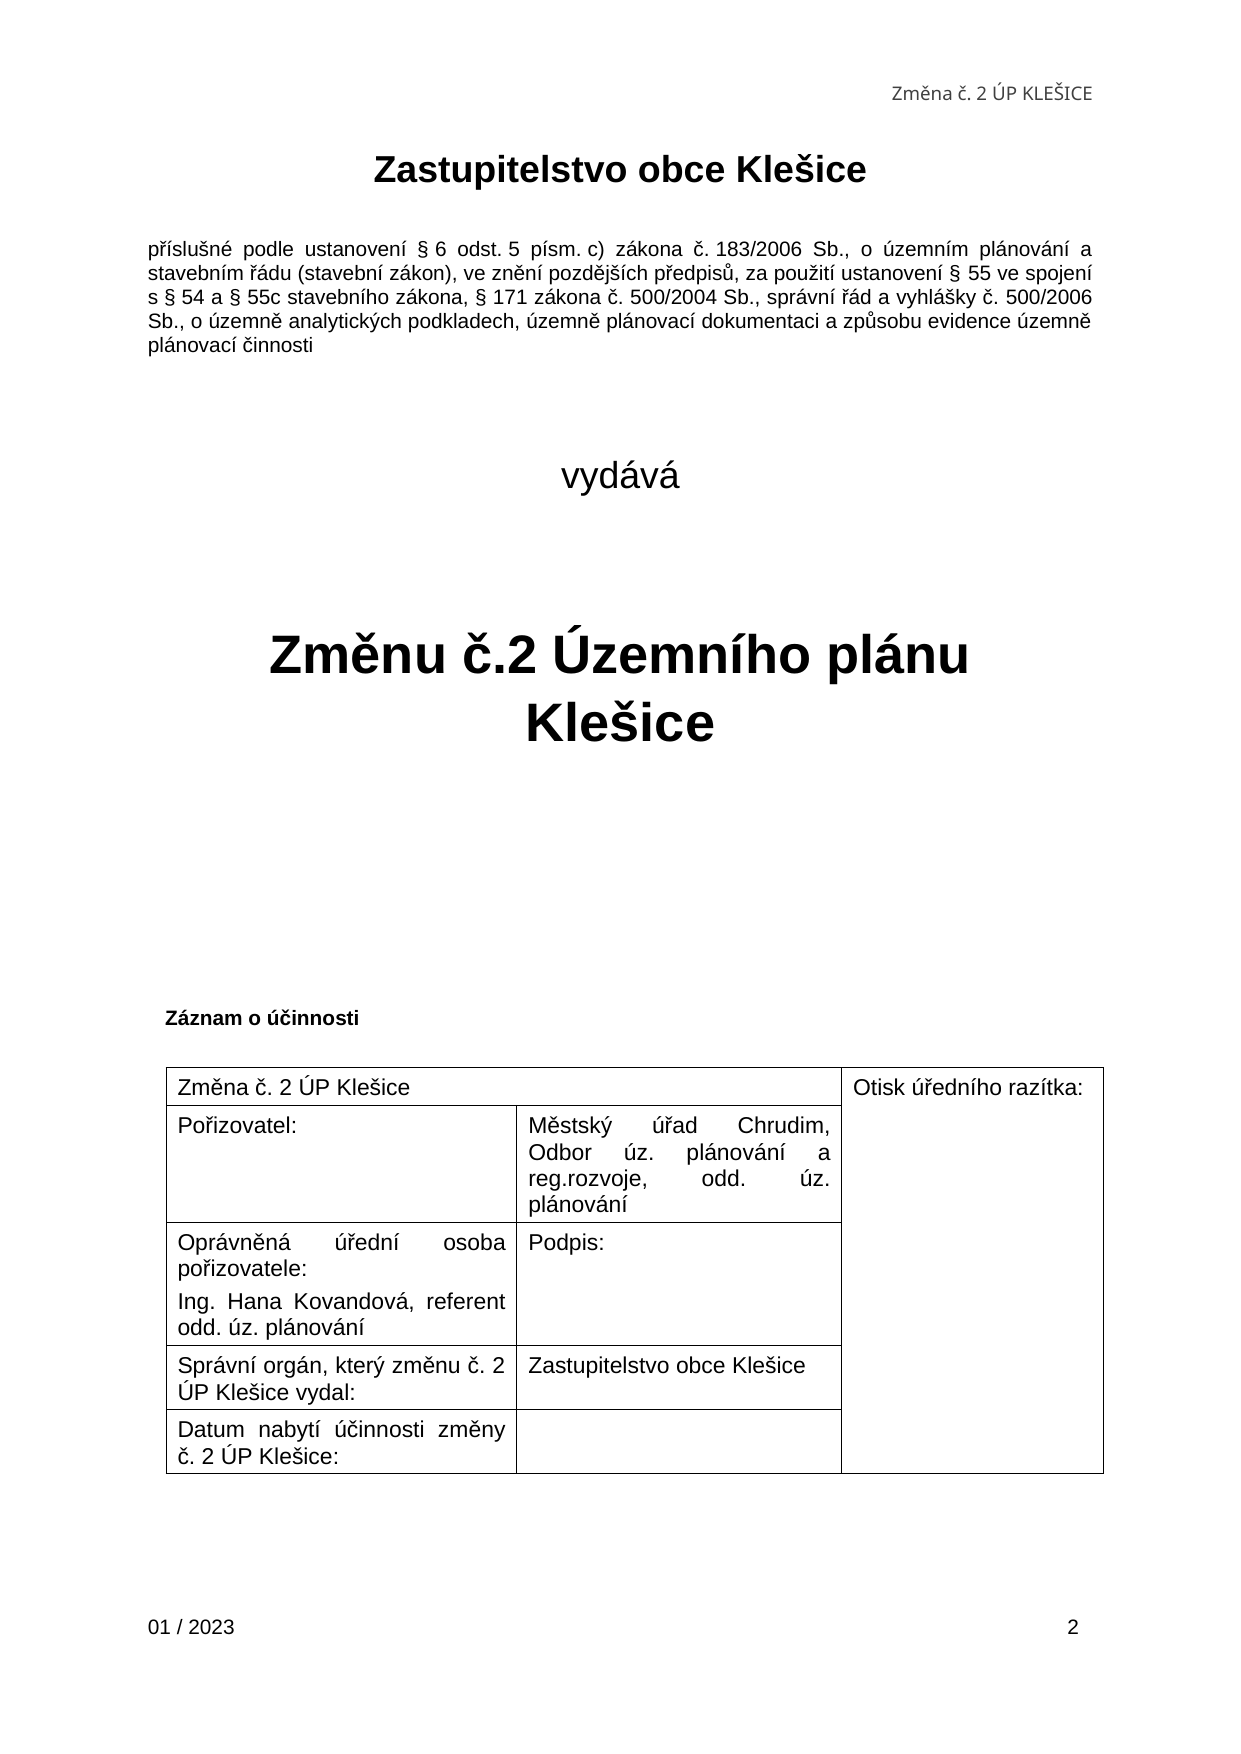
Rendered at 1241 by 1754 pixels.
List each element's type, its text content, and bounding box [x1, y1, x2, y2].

text příslušné podle ustanovení § 6 odst. 5 písm. c) zákona č. 183/2006 Sb., o územním plánování a stavebním řádu (stavební zákon), ve znění pozdějších předpisů, za použití ustanovení § 55 ve spojení s § 54 a § 55c stavebního zákona, § 171 zákona č. 500/2004 Sb., správní řád a vyhlášky č. 500/2006 Sb., o územně analytických podkladech, územně plánovací dokumentaci a způsobu evidence územně plánovací činnosti [148, 237, 1092, 357]
table_cell Oprávněná úřední osoba pořizovatele: Ing. Hana Kovandová, referent odd. úz. plánování [167, 1223, 516, 1345]
table_cell Správní orgán, který změnu č. 2 ÚP Klešice vydal: [167, 1346, 516, 1409]
table_cell Městský úřad Chrudim, Odbor úz. plánování a reg.rozvoje, odd. úz. plánování [517, 1106, 841, 1222]
table_cell Podpis: [517, 1223, 841, 1345]
table_header Změna č. 2 ÚP Klešice [167, 1068, 841, 1105]
table_header Otisk úředního razítka: [842, 1068, 1103, 1473]
text vydává [148, 453, 1092, 497]
table_cell Pořizovatel: [167, 1106, 516, 1222]
text Záznam o účinnosti [148, 1006, 1092, 1030]
text Změnu č.2 Územního plánu [148, 622, 1092, 684]
table_cell Zastupitelstvo obce Klešice [517, 1346, 841, 1409]
text Klešice [148, 691, 1092, 753]
text Zastupitelstvo obce Klešice [148, 148, 1092, 191]
table_cell Datum nabytí účinnosti změny č. 2 ÚP Klešice: [167, 1410, 516, 1473]
table_cell [517, 1410, 841, 1473]
